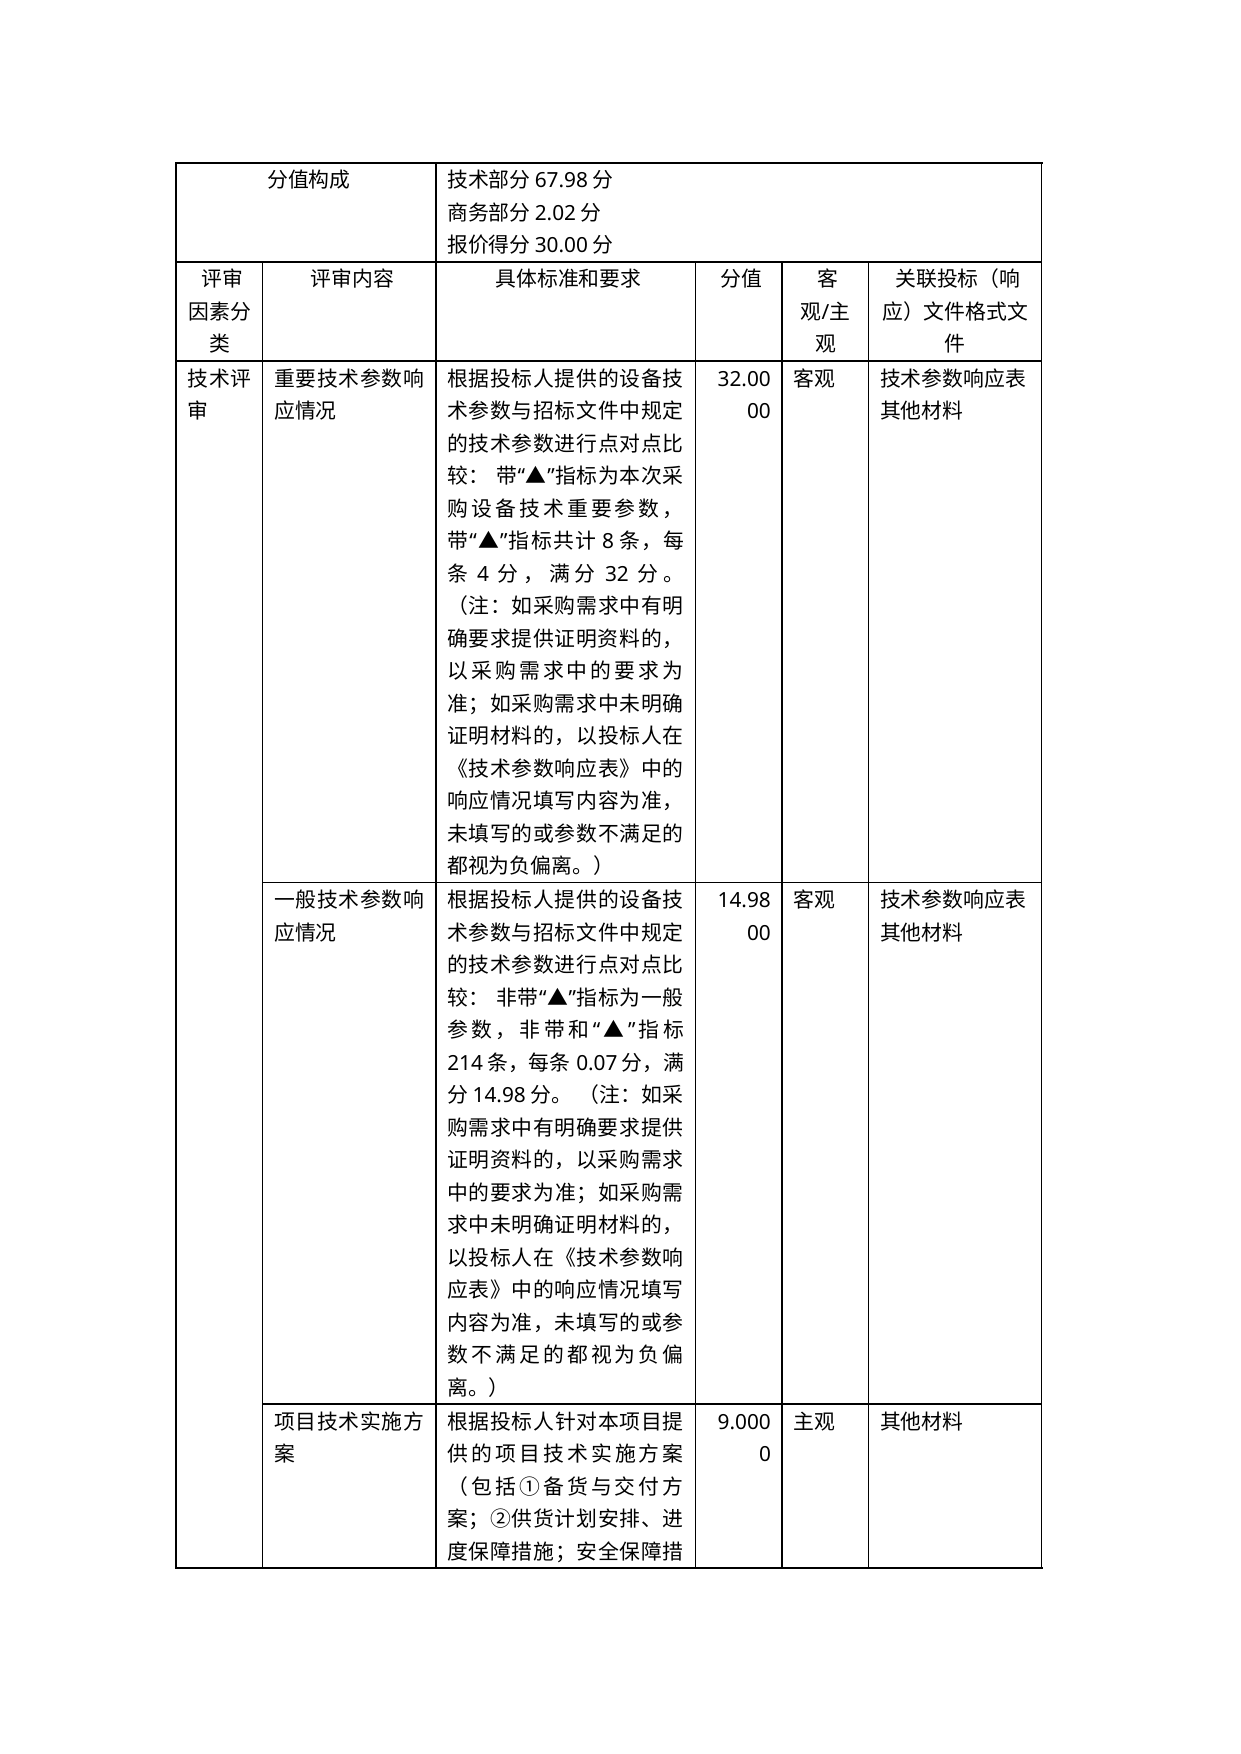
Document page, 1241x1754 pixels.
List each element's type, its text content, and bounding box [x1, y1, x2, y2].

table_cell 评审内容 [263, 263, 435, 360]
table_cell 技术评审 [177, 362, 262, 1567]
table_cell 9.0000 [696, 1405, 781, 1567]
table_cell 具体标准和要求 [437, 263, 695, 360]
table_cell 根据投标人提供的设备技术参数与招标文件中规定的技术参数进行点对点比较： 带“▲”指标为本次采购设备技术重要参数，带“▲”指标共计8条，每条4分，满分32分。 （注：如采购需求中有明确要求提供证明资料的，以采购需求中的要求为准；如采购需求中未明确证明材料的，以投标人在《技术参数响应表》中的响应情况填写内容为准，未填写的或参数不满足的都视为负偏离。） [437, 362, 695, 882]
table_cell 项目技术实施方案 [263, 1405, 435, 1567]
table_cell 客观/主观 [783, 263, 868, 360]
table_cell 其他材料 [869, 1405, 1041, 1567]
table_cell 一般技术参数响应情况 [263, 883, 435, 1403]
table_cell 评审因素分类 [177, 263, 262, 360]
table_cell 分值 [696, 263, 781, 360]
table_cell 14.9800 [696, 883, 781, 1403]
table_cell 技术部分67.98分 商务部分2.02分 报价得分30.00分 [437, 164, 1041, 261]
table_cell 根据投标人提供的设备技术参数与招标文件中规定的技术参数进行点对点比较： 非带“▲”指标为一般参数，非带和“▲”指标214条，每条 0.07分，满分14.98分。 （注：如采购需求中有明确要求提供证明资料的，以采购需求中的要求为准；如采购需求中未明确证明材料的，以投标人在《技术参数响应表》中的响应情况填写内容为准，未填写的或参数不满足的都视为负偏离。） [437, 883, 695, 1403]
table_cell 技术参数响应表 其他材料 [869, 883, 1041, 1403]
table_cell 分值构成 [177, 164, 435, 261]
table_cell 主观 [783, 1405, 868, 1567]
table_cell 技术参数响应表 其他材料 [869, 362, 1041, 882]
table_cell 客观 [783, 883, 868, 1403]
table_cell 重要技术参数响应情况 [263, 362, 435, 882]
table_cell 32.0000 [696, 362, 781, 882]
table_cell 客观 [783, 362, 868, 882]
table_cell 关联投标（响应）文件格式文件 [869, 263, 1041, 360]
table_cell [437, 1405, 695, 1567]
